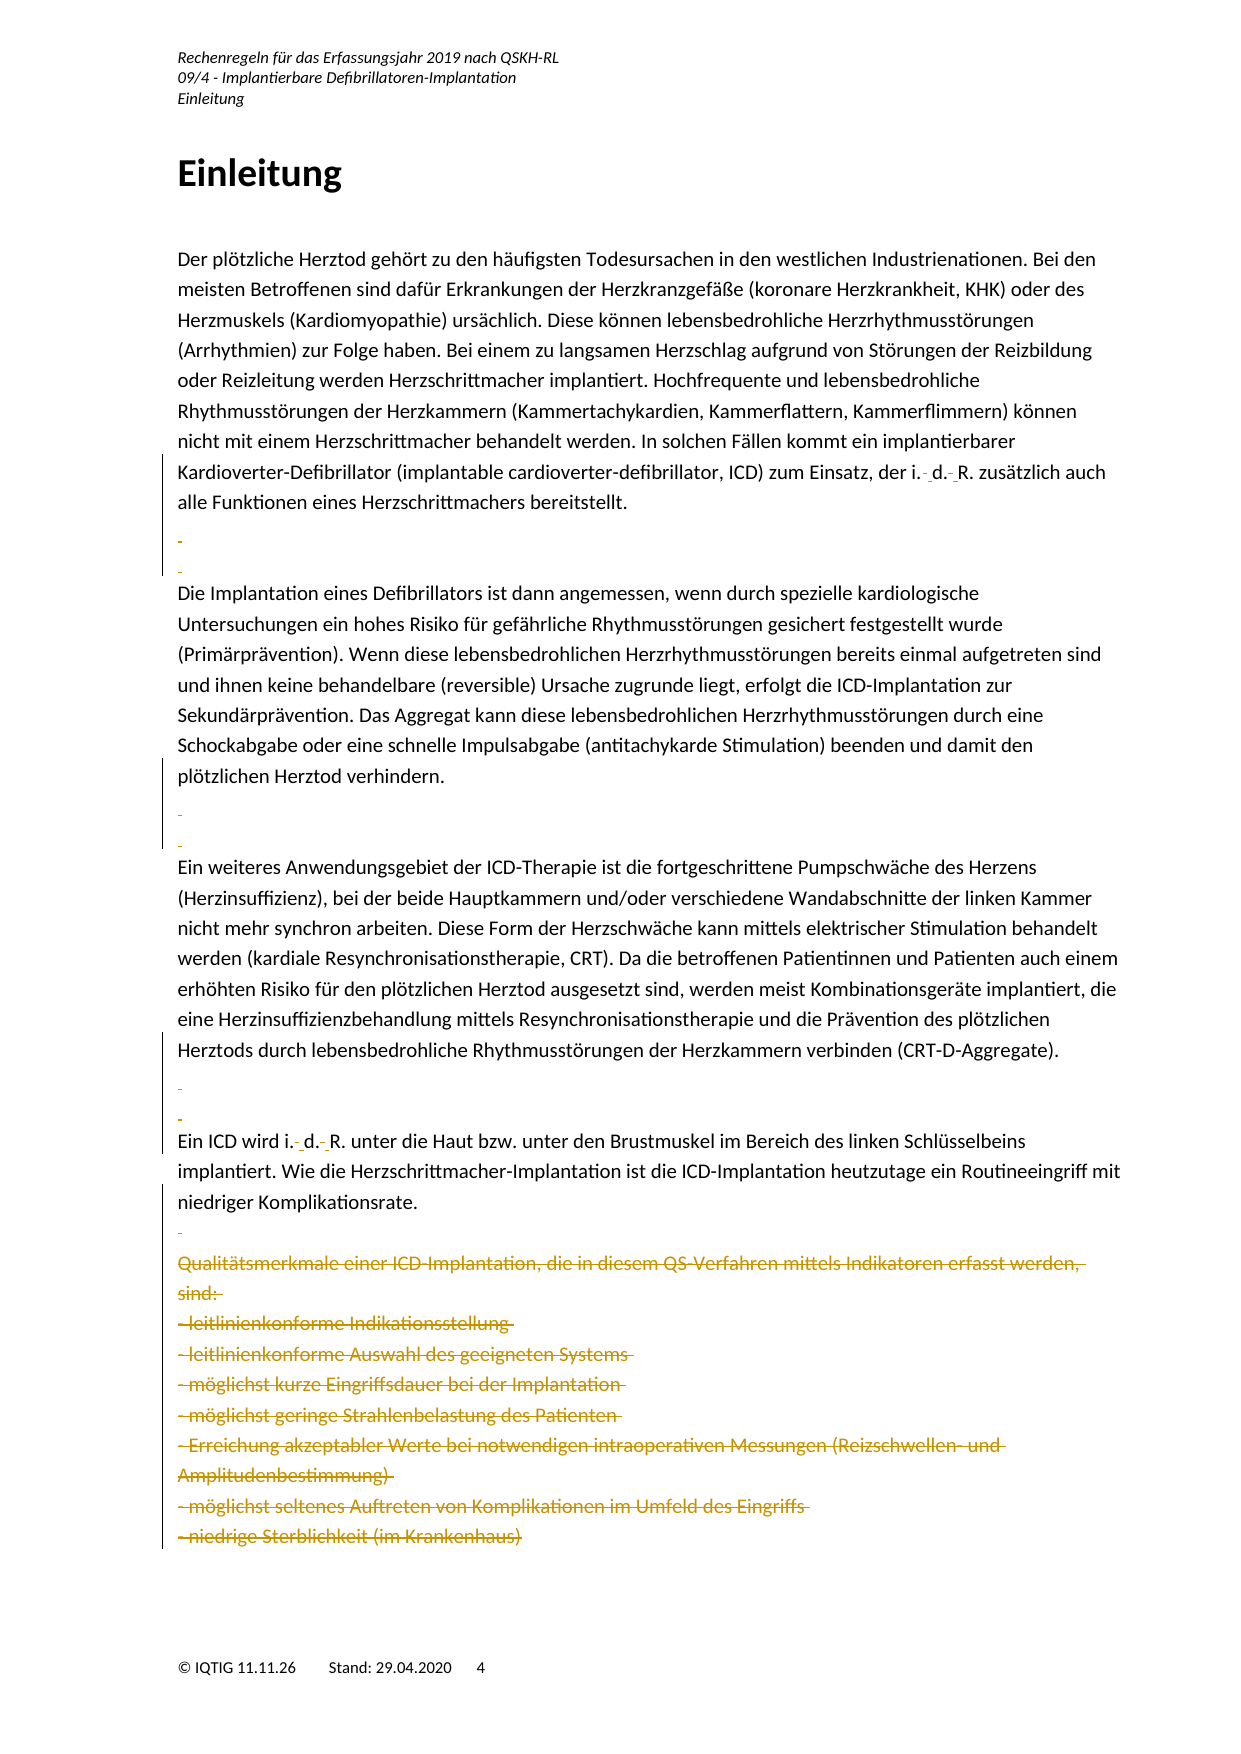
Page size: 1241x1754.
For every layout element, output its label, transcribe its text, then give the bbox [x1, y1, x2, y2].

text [177, 246, 1122, 1579]
text Einleitung [177, 148, 1122, 196]
